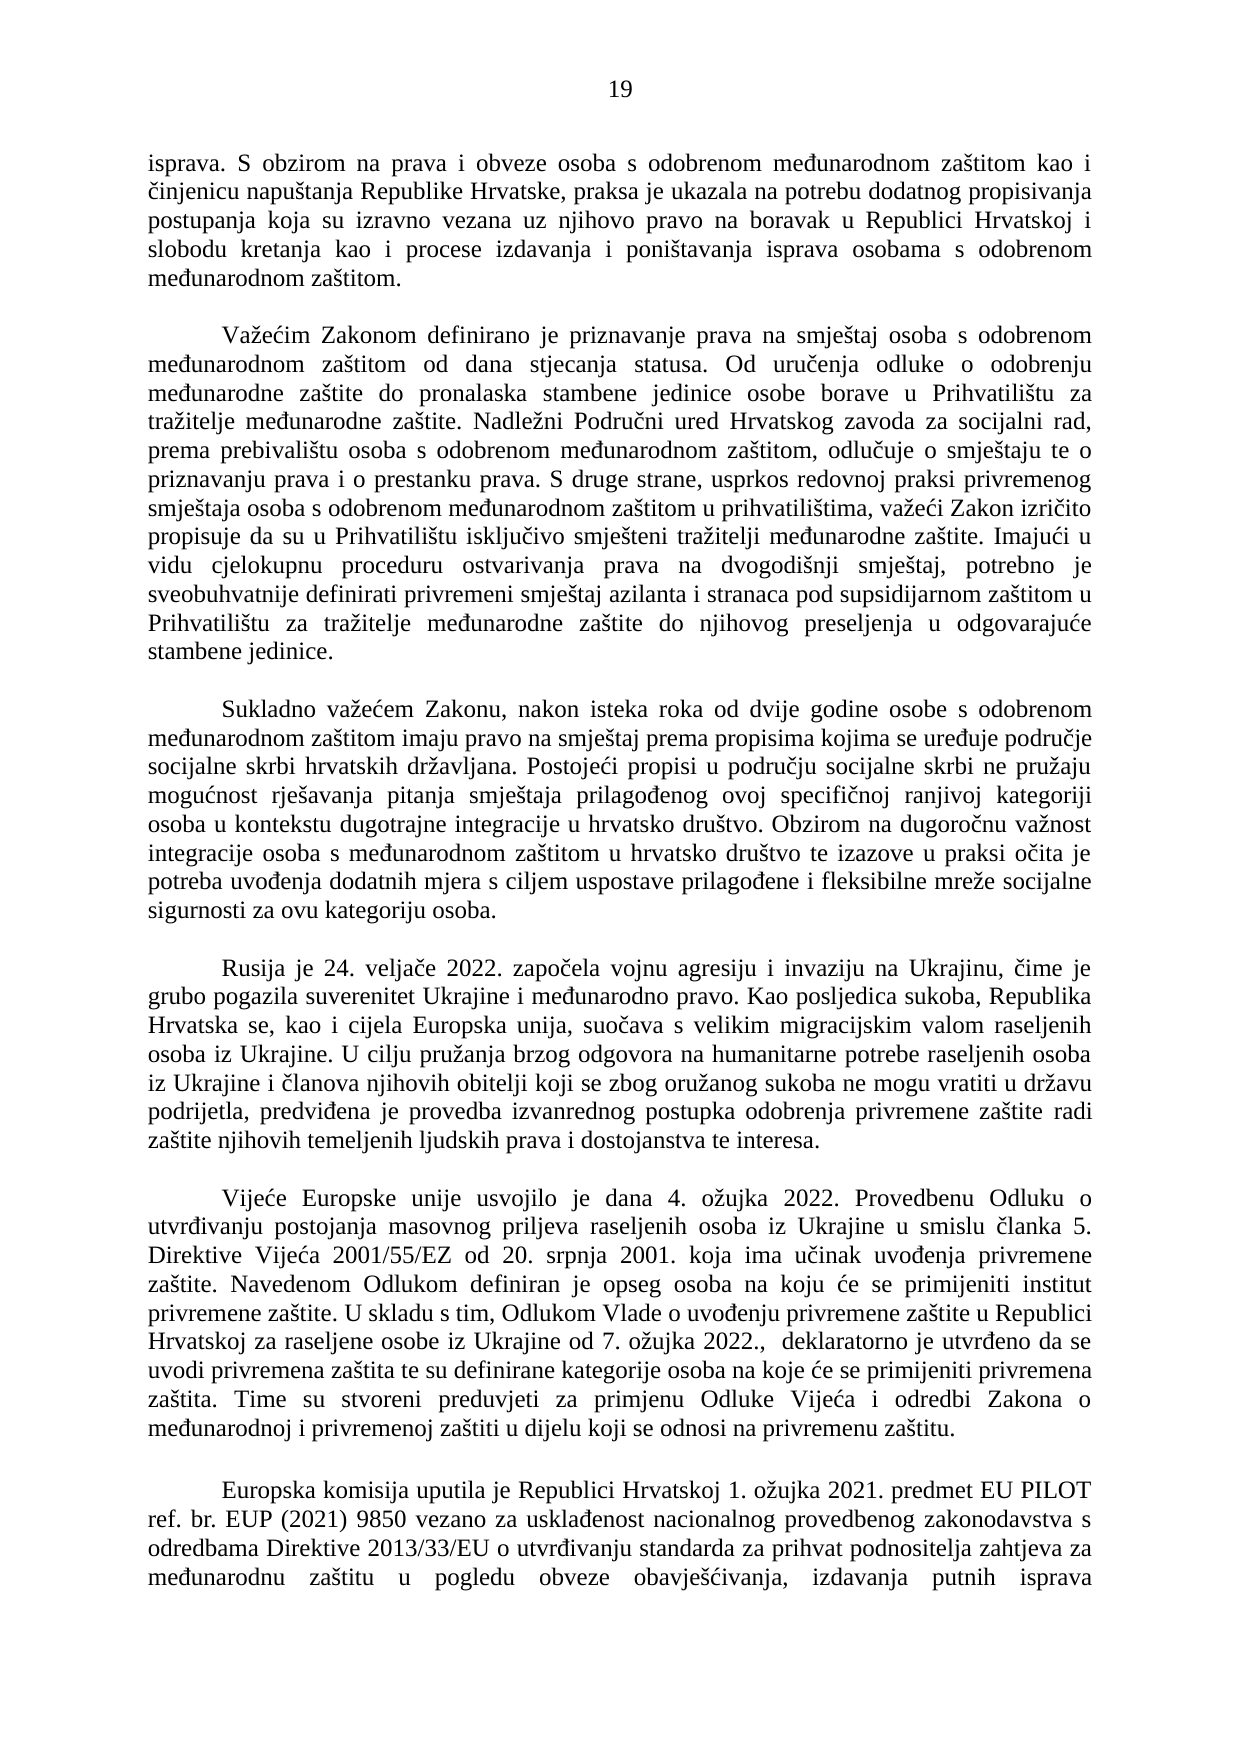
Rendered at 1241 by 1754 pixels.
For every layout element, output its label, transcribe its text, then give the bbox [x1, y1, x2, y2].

text Važećim Zakonom definirano je priznavanje prava na smještaj osoba s odobrenom međunarodnom zaštitom od dana stjecanja statusa. Od uručenja odluke o odobrenju međunarodne zaštite do pronalaska stambene jedinice osobe borave u Prihvatilištu za tražitelje međunarodne zaštite. Nadležni Područni ured Hrvatskog zavoda za socijalni rad, prema prebivalištu osoba s odobrenom međunarodnom zaštitom, odlučuje o smještaju te o priznavanju prava i o prestanku prava. S druge strane, usprkos redovnoj praksi privremenog smještaja osoba s odobrenom međunarodnom zaštitom u prihvatilištima, važeći Zakon izričito propisuje da su u Prihvatilištu isključivo smješteni tražitelji međunarodne zaštite. Imajući u vidu cjelokupnu proceduru ostvarivanja prava na dvogodišnji smještaj, potrebno je sveobuhvatnije definirati privremeni smještaj azilanta i stranaca pod supsidijarnom zaštitom u Prihvatilištu za tražitelje međunarodne zaštite do njihovog preseljenja u odgovarajuće stambene jedinice. [148, 320, 1093, 665]
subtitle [148, 1475, 1093, 1590]
text Rusija je 24. veljače 2022. započela vojnu agresiju i invaziju na Ukrajinu, čime je grubo pogazila suverenitet Ukrajine i međunarodno pravo. Kao posljedica sukoba, Republika Hrvatska se, kao i cijela Europska unija, suočava s velikim migracijskim valom raseljenih osoba iz Ukrajine. U cilju pružanja brzog odgovora na humanitarne potrebe raseljenih osoba iz Ukrajine i članova njihovih obitelji koji se zbog oružanog sukoba ne mogu vratiti u državu podrijetla, predviđena je provedba izvanrednog postupka odobrenja privremene zaštite radi zaštite njihovih temeljenih ljudskih prava i dostojanstva te interesa. [148, 953, 1093, 1154]
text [148, 148, 1093, 291]
text Sukladno važećem Zakonu, nakon isteka roka od dvije godine osobe s odobrenom međunarodnom zaštitom imaju pravo na smještaj prema propisima kojima se uređuje područje socijalne skrbi hrvatskih državljana. Postojeći propisi u području socijalne skrbi ne pružaju mogućnost rješavanja pitanja smještaja prilagođenog ovoj specifičnoj ranjivoj kategoriji osoba u kontekstu dugotrajne integracije u hrvatsko društvo. Obzirom na dugoročnu važnost integracije osoba s međunarodnom zaštitom u hrvatsko društvo te izazove u praksi očita je potreba uvođenja dodatnih mjera s ciljem uspostave prilagođene i fleksibilne mreže socijalne sigurnosti za ovu kategoriju osoba. [148, 694, 1093, 924]
text Vijeće Europske unije usvojilo je dana 4. ožujka 2022. Provedbenu Odluku o utvrđivanju postojanja masovnog priljeva raseljenih osoba iz Ukrajine u smislu članka 5. Direktive Vijeća 2001/55/EZ od 20. srpnja 2001. koja ima učinak uvođenja privremene zaštite. Navedenom Odlukom definiran je opseg osoba na koju će se primijeniti institut privremene zaštite. U skladu s tim, Odlukom Vlade o uvođenju privremene zaštite u Republici Hrvatskoj za raseljene osobe iz Ukrajine od 7. ožujka 2022., deklaratorno je utvrđeno da se uvodi privremena zaštita te su definirane kategorije osoba na koje će se primijeniti privremena zaštita. Time su stvoreni preduvjeti za primjenu Odluke Vijeća i odredbi Zakona o međunarodnoj i privremenoj zaštiti u dijelu koji se odnosi na privremenu zaštitu. [148, 1183, 1093, 1441]
